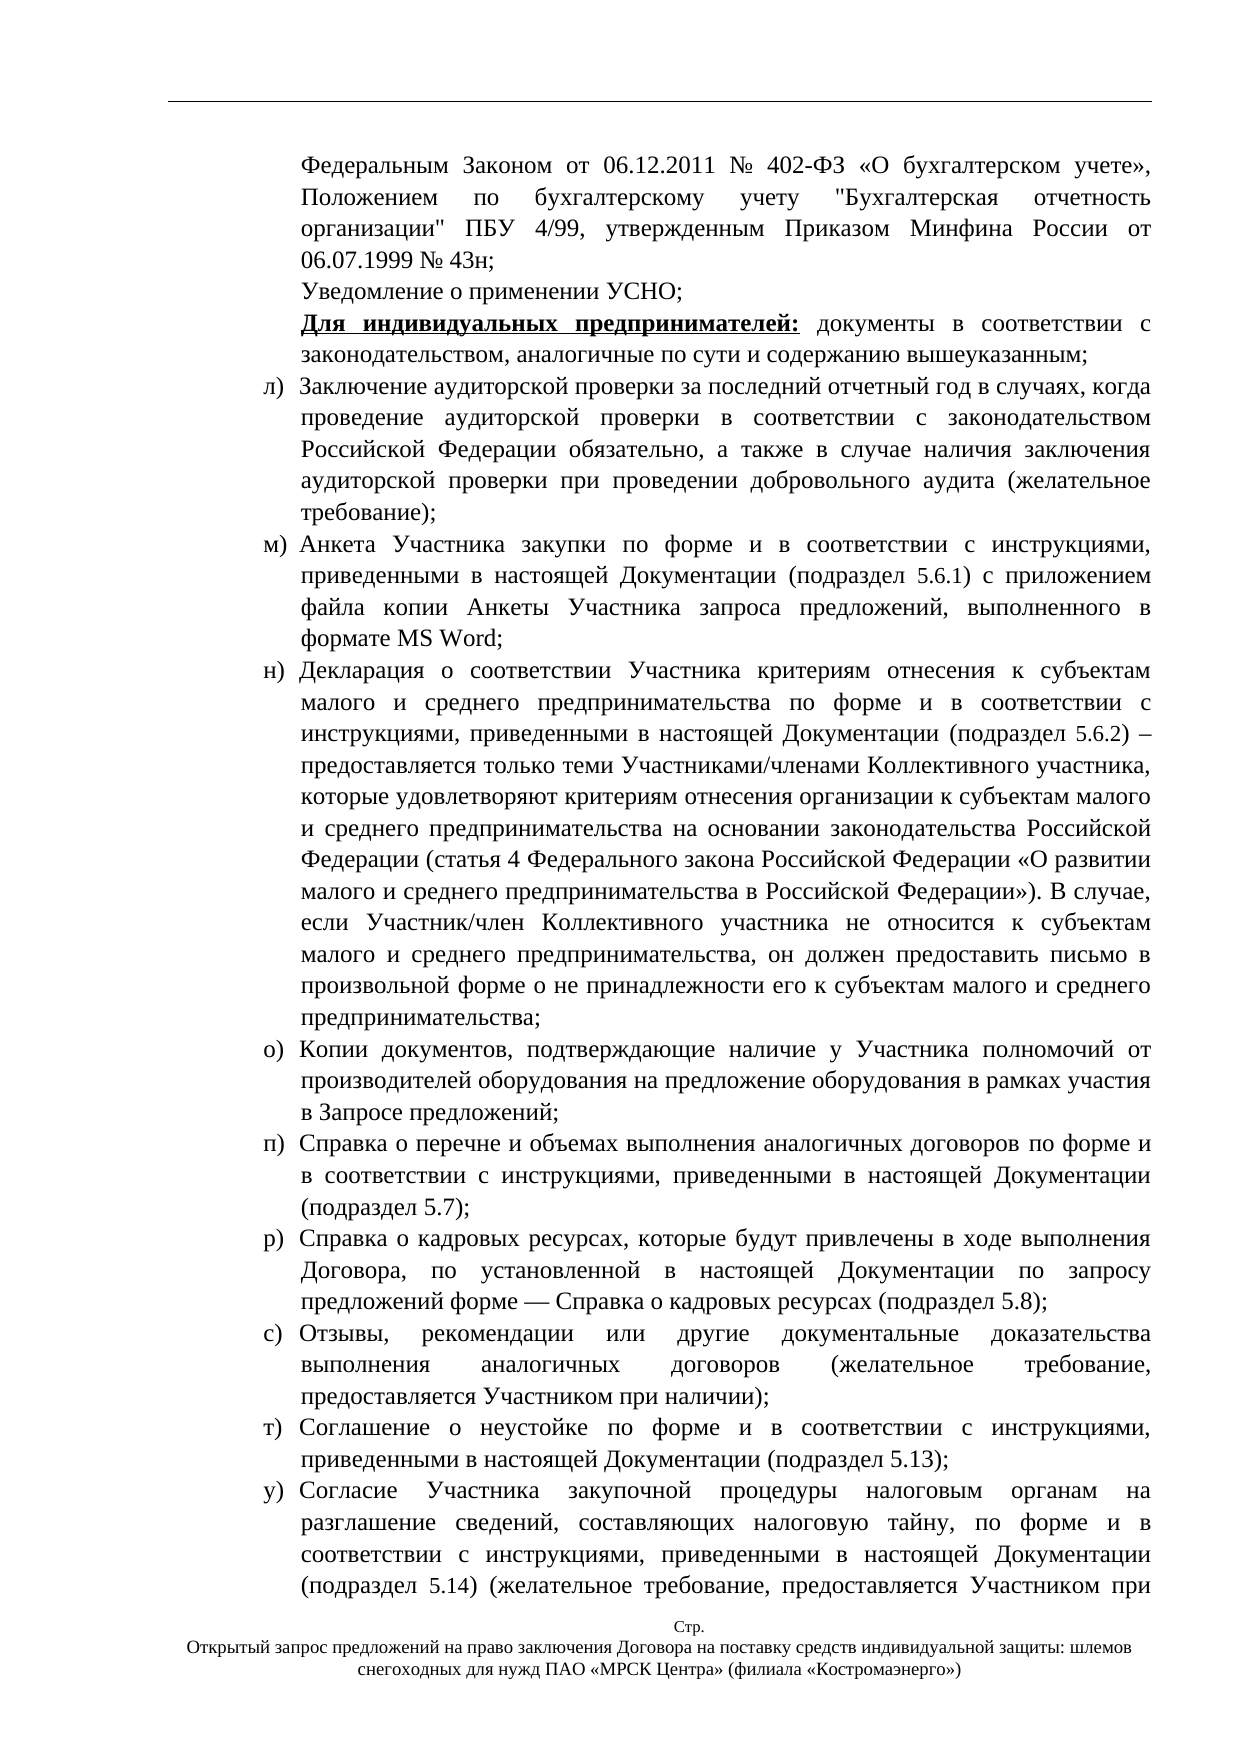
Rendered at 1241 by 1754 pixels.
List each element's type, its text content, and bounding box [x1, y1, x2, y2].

list Заключение аудиторской проверки за последний отчетный год в случаях, когда проведение аудиторской проверки в соответствии с законодательством Российской Федерации обязательно, а также в случае наличия заключения аудиторской проверки при проведении добровольного аудита (желательное требование); [263, 371, 1152, 526]
list Отзывы, рекомендации или другие документальные доказательства выполнения аналогичных договоров (желательное требование, предоставляется Участником при наличии); [263, 1318, 1152, 1410]
list Соглашение о неустойке по форме и в соответствии с инструкциями, приведенными в настоящей Документации (подраздел 5.13); [263, 1412, 1152, 1473]
list Декларация о соответствии Участника критериям отнесения к субъектам малого и среднего предпринимательства по форме и в соответствии с инструкциями, приведенными в настоящей Документации (подраздел 5.6.2) – предоставляется только теми Участниками/членами Коллективного участника, которые удовлетворяют критериям отнесения организации к субъектам малого и среднего предпринимательства на основании законодательства Российской Федерации (статья 4 Федерального закона Российской Федерации «О развитии малого и среднего предпринимательства в Российской Федерации»). В случае, если Участник/член Коллективного участника не относится к субъектам малого и среднего предпринимательства, он должен предоставить письмо в произвольной форме о не принадлежности его к субъектам малого и среднего предпринимательства; [263, 655, 1152, 1031]
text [301, 150, 1152, 273]
list Справка о кадровых ресурсах, которые будут привлечены в ходе выполнения Договора, по установленной в настоящей Документации по запросу предложений форме — Справка о кадровых ресурсах (подраздел 5.8); [263, 1223, 1152, 1315]
list Копии документов, подтверждающие наличие у Участника полномочий от производителей оборудования на предложение оборудования в рамках участия в Запросе предложений; [263, 1034, 1152, 1126]
list Справка о перечне и объемах выполнения аналогичных договоров по форме и в соответствии с инструкциями, приведенными в настоящей Документации (подраздел 5.7); [263, 1128, 1152, 1220]
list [263, 1476, 1152, 1599]
text Уведомление о применении УСНО; [301, 276, 1152, 305]
text Для индивидуальных предпринимателей: документы в соответствии с законодательством, аналогичные по сути и содержанию вышеуказанным; [301, 308, 1152, 368]
list Анкета Участника закупки по форме и в соответствии с инструкциями, приведенными в настоящей Документации (подраздел 5.6.1) с приложением файла копии Анкеты Участника запроса предложений, выполненного в формате MS Word; [263, 529, 1152, 652]
